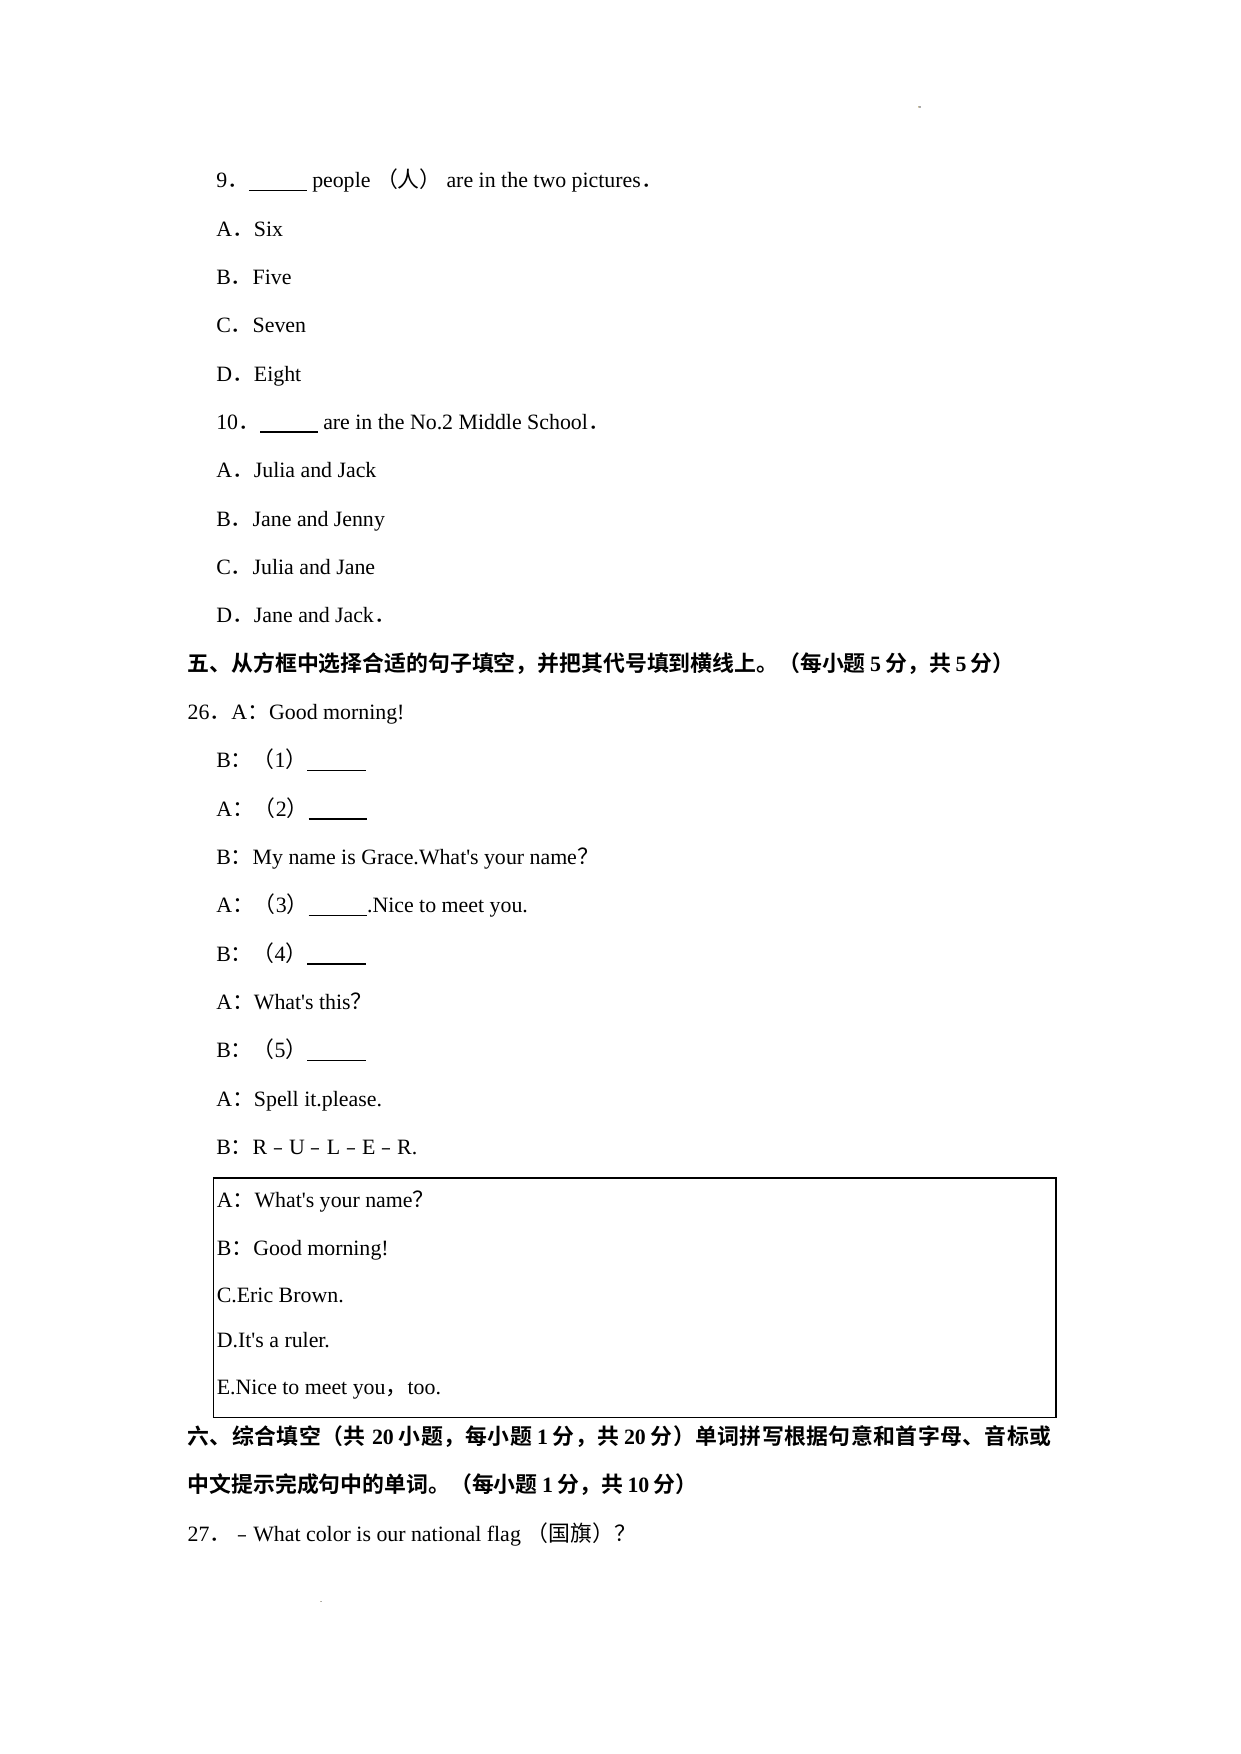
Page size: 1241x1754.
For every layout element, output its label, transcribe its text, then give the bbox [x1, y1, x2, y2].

text B．Five [216, 259, 1053, 291]
text A．Six [216, 210, 1053, 243]
text 10． are in the No.2 Middle School． [216, 404, 1053, 436]
text A：Spell it.please. [216, 1080, 1053, 1113]
text A．Julia and Jack [216, 452, 1053, 484]
text B．Jane and Jenny [216, 500, 1053, 533]
text 9． people （人） are in the two pictures． [216, 162, 1053, 194]
text B：R﹣U﹣L﹣E﹣R. [216, 1129, 1053, 1161]
text D．Jane and Jack． [216, 597, 1053, 629]
table_header A：What's your name？ B：Good morning! C.Eric Brown. D.It's a ruler. E.Nice to meet you，too. [214, 1179, 1055, 1417]
text B：（4） [216, 935, 1053, 968]
text A：（2） [216, 790, 1053, 823]
text 26．A：Good morning! [187, 694, 1053, 726]
text 五、从方框中选择合适的句子填空，并把其代号填到横线上。（每小题5分，共5分） [187, 645, 1053, 678]
text D．Eight [216, 355, 1053, 388]
text A：（3） .Nice to meet you. [216, 887, 1053, 919]
text B：（5） [216, 1032, 1053, 1064]
text B：（1） [216, 742, 1053, 774]
text C．Seven [216, 307, 1053, 339]
text 六、综合填空（共 20小题，每小题1分，共20分）单词拼写根据句意和首字母、音标或中文提示完成句中的单词。（每小题1分，共10分） [187, 1418, 1053, 1499]
text B：My name is Grace.What's your name？ [216, 839, 1053, 871]
text C．Julia and Jane [216, 549, 1053, 581]
text A：What's this？ [216, 984, 1053, 1016]
text 27．﹣What color is our national flag （国旗）？ [187, 1515, 1053, 1548]
